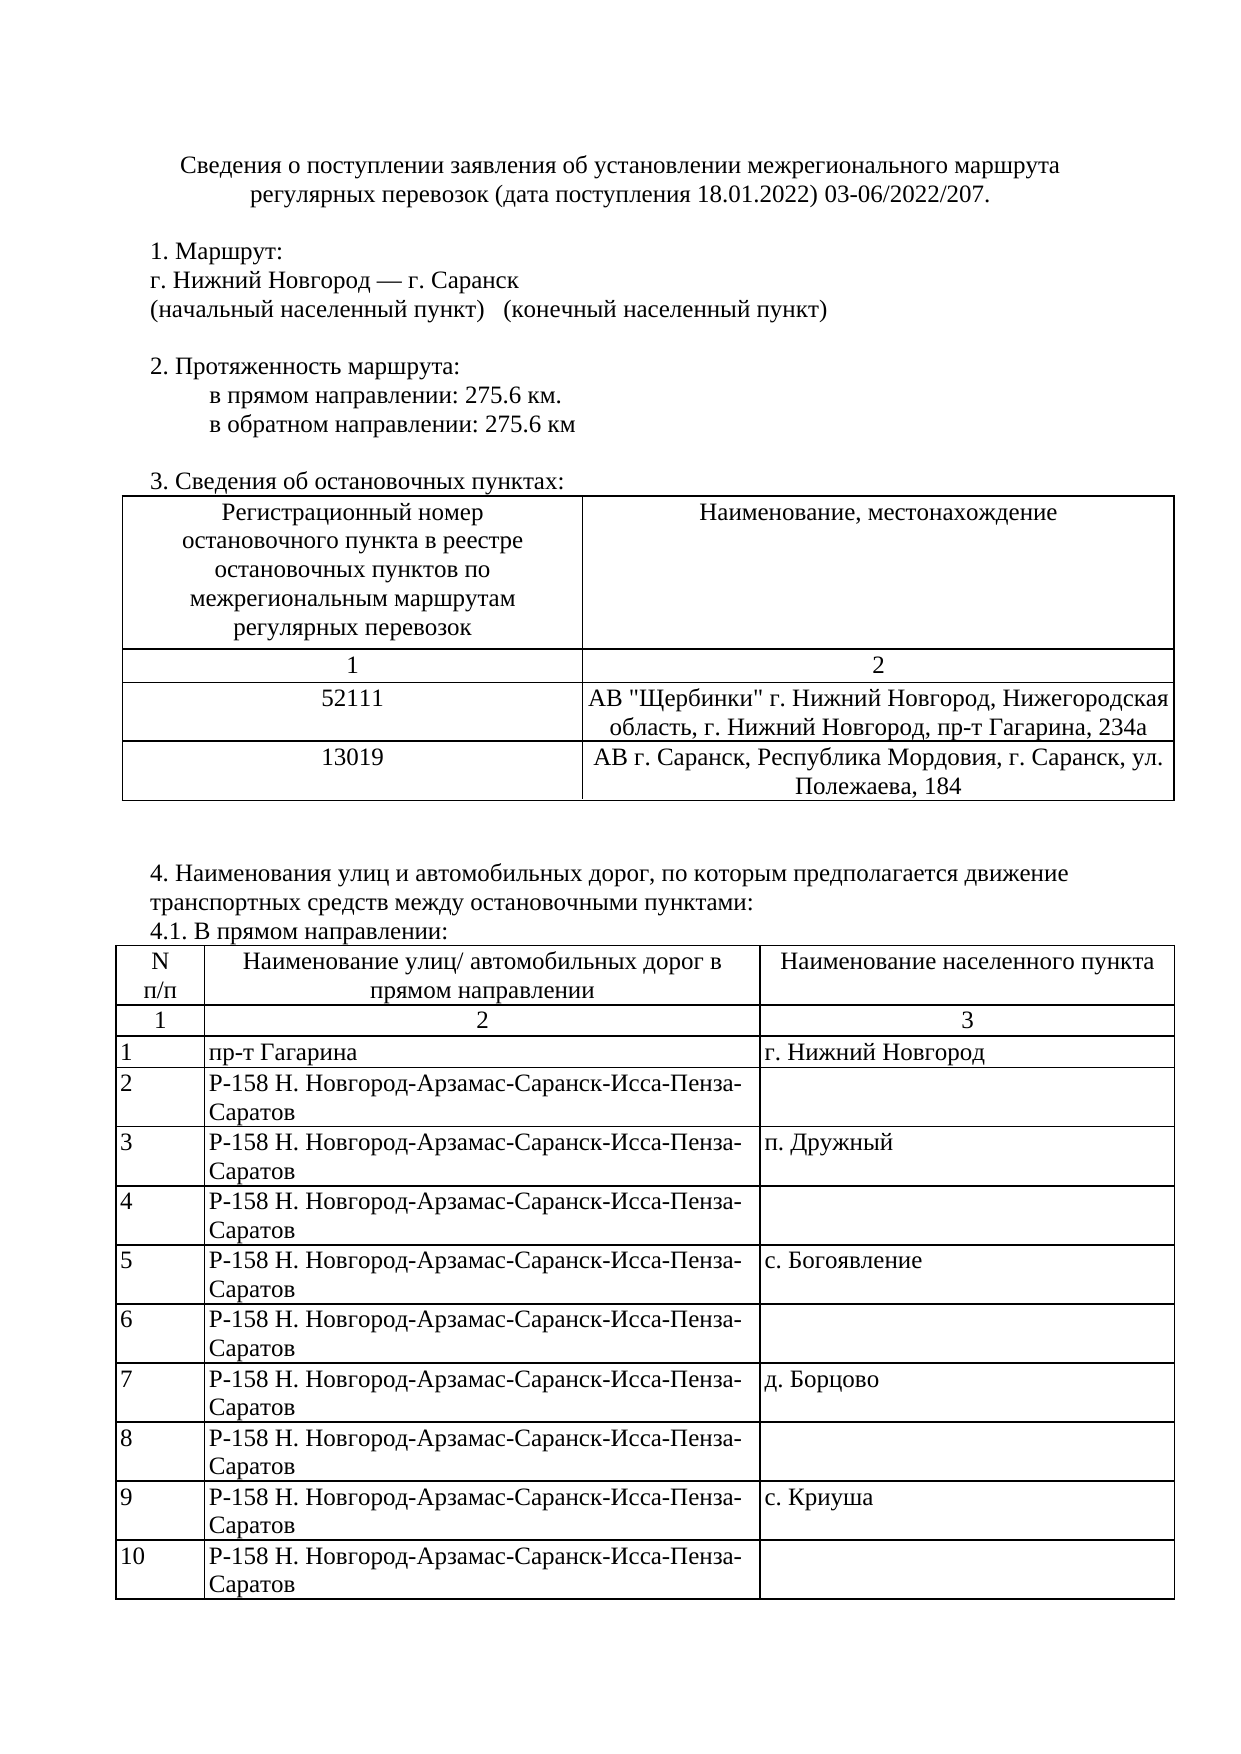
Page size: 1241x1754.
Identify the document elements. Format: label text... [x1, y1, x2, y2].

table_cell 2 [205, 1006, 759, 1035]
table_cell 7 [117, 1364, 204, 1421]
text (начальный населенный пункт) (конечный населенный пункт) [150, 294, 1090, 322]
table_cell [761, 1541, 1174, 1598]
table_cell 5 [117, 1246, 204, 1303]
table_header N п/п [117, 946, 204, 1004]
table_cell [761, 1423, 1174, 1480]
table_cell 8 [117, 1423, 204, 1480]
table_cell г. Нижний Новгород [761, 1037, 1174, 1067]
table_cell АВ "Щербинки" г. Нижний Новгород, Нижегородская область, г. Нижний Новгород, пр-т Гагарина, 234а [583, 683, 1173, 740]
table_cell д. Борцово [761, 1364, 1174, 1421]
table_cell 2 [117, 1068, 204, 1126]
table_cell [761, 1305, 1174, 1362]
table_cell 4 [117, 1187, 204, 1244]
table_cell 1 [117, 1006, 204, 1035]
table_cell Р-158 Н. Новгород-Арзамас-Саранск-Исса-Пенза-Саратов [205, 1127, 759, 1185]
table_cell 1 [117, 1037, 204, 1067]
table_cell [205, 1482, 759, 1539]
table_header Регистрационный номер остановочного пункта в реестре остановочных пунктов по межрегиональным маршрутам регулярных перевозок [123, 497, 582, 648]
text г. Нижний Новгород — г. Саранск [150, 265, 1090, 294]
table_cell 3 [117, 1127, 204, 1185]
table_cell 10 [117, 1541, 204, 1598]
table_cell с. Богоявление [761, 1246, 1174, 1303]
table_cell [761, 1187, 1174, 1244]
table_cell 3 [761, 1006, 1174, 1035]
table_cell 2 [583, 650, 1173, 681]
table_header Наименование, местонахождение [583, 497, 1173, 648]
table_cell Р-158 Н. Новгород-Арзамас-Саранск-Исса-Пенза-Саратов [205, 1246, 759, 1303]
table_cell 13019 [123, 742, 582, 799]
text в обратном направлении: 275.6 км [150, 409, 1090, 437]
text 3. Сведения об остановочных пунктах: [150, 466, 1090, 495]
text Сведения о поступлении заявления об установлении межрегионального маршрута регулярных перевозок (дата поступления 18.01.2022) 03-06/2022/207. [150, 150, 1090, 207]
table_cell 1 [123, 650, 582, 681]
table_cell 9 [117, 1482, 204, 1539]
table_cell пр-т Гагарина [205, 1037, 759, 1067]
table_cell Р-158 Н. Новгород-Арзамас-Саранск-Исса-Пенза-Саратов [205, 1305, 759, 1362]
text в прямом направлении: 275.6 км. [150, 380, 1090, 409]
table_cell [205, 1541, 759, 1598]
text 4.1. В прямом направлении: [150, 916, 1090, 945]
table_header Наименование населенного пункта [761, 946, 1174, 1004]
table_header Наименование улиц/ автомобильных дорог в прямом направлении [205, 946, 759, 1004]
table_cell Р-158 Н. Новгород-Арзамас-Саранск-Исса-Пенза-Саратов [205, 1187, 759, 1244]
text 2. Протяженность маршрута: [150, 351, 1090, 380]
table_cell с. Криуша [761, 1482, 1174, 1539]
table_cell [205, 1423, 759, 1480]
table_cell 52111 [123, 683, 582, 740]
table_cell п. Дружный [761, 1127, 1174, 1185]
table_cell АВ г. Саранск, Республика Мордовия, г. Саранск, ул. Полежаева, 184 [583, 742, 1173, 799]
text 1. Маршрут: [150, 236, 1090, 265]
table_cell Р-158 Н. Новгород-Арзамас-Саранск-Исса-Пенза-Саратов [205, 1068, 759, 1126]
table_cell 6 [117, 1305, 204, 1362]
table_cell [761, 1068, 1174, 1126]
text 4. Наименования улиц и автомобильных дорог, по которым предполагается движение транспортных средств между остановочными пунктами: [150, 858, 1090, 916]
table_cell Р-158 Н. Новгород-Арзамас-Саранск-Исса-Пенза-Саратов [205, 1364, 759, 1421]
